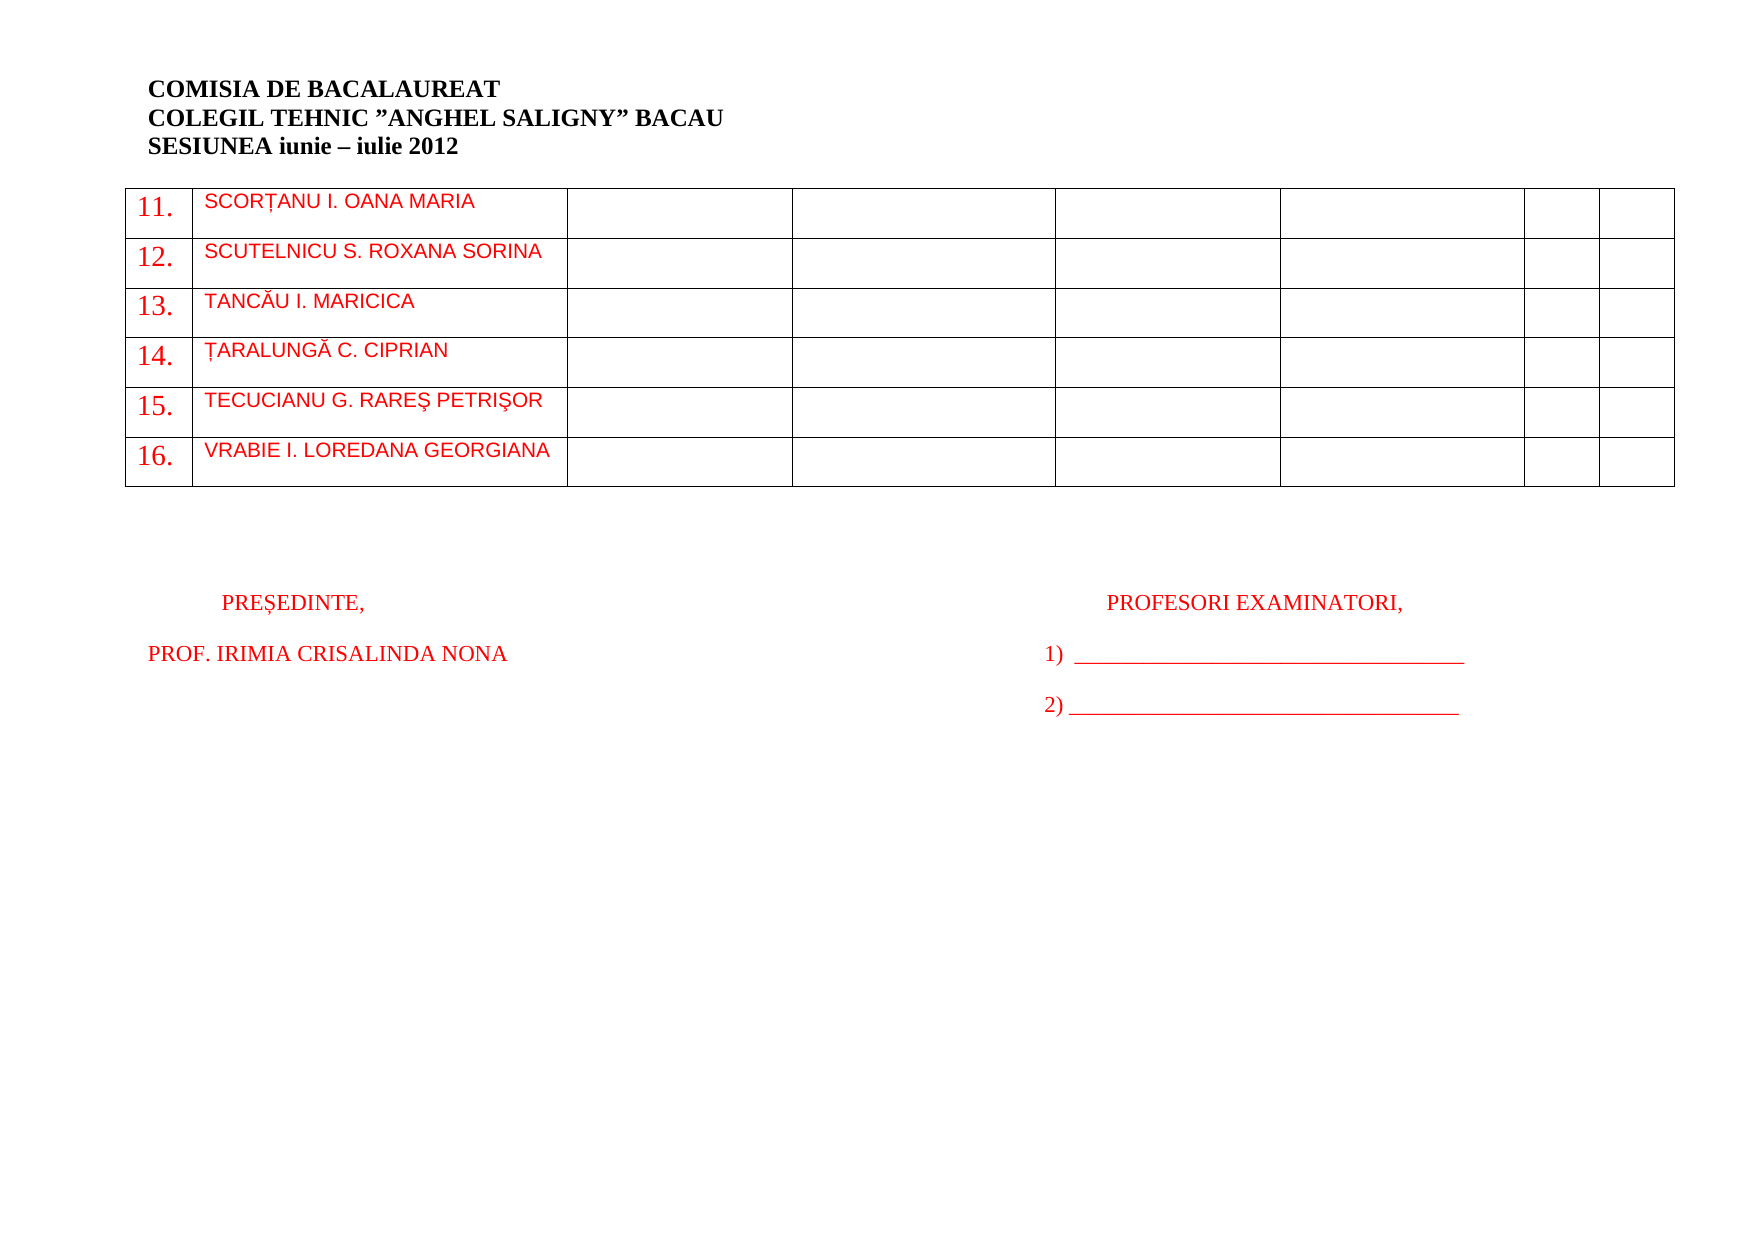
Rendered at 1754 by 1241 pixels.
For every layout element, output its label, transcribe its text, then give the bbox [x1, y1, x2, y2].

table_cell [126, 338, 192, 387]
table_cell [1525, 289, 1599, 337]
table_cell [126, 388, 192, 437]
table_cell [568, 239, 792, 287]
table_cell [568, 388, 792, 437]
table_cell [1600, 438, 1674, 486]
table_cell [568, 338, 792, 387]
table_cell [568, 189, 792, 238]
table_cell [793, 289, 1055, 337]
table_cell [1600, 189, 1674, 238]
table_cell [793, 239, 1055, 287]
table_cell [1525, 189, 1599, 238]
table_cell [126, 189, 192, 238]
table_cell [1281, 338, 1524, 387]
table_cell [1281, 239, 1524, 287]
text PREȘEDINTE, PROFESORI EXAMINATORI, [148, 589, 1606, 616]
table_cell [1600, 289, 1674, 337]
table_cell [1600, 239, 1674, 287]
table_cell [1600, 338, 1674, 387]
table_cell [126, 239, 192, 287]
table_cell [1281, 438, 1524, 486]
table_cell [1600, 388, 1674, 437]
table_cell [1525, 338, 1599, 387]
table_cell [1056, 438, 1280, 486]
table_cell TECUCIANU G. RAREŞ PETRIŞOR [193, 388, 567, 437]
table_cell [1056, 289, 1280, 337]
table_cell VRABIE I. LOREDANA GEORGIANA [193, 438, 567, 486]
table_cell [1525, 239, 1599, 287]
table_cell [1525, 438, 1599, 486]
table_cell [568, 289, 792, 337]
text 2) __________________________________ [148, 691, 1606, 718]
table_cell SCORȚANU I. OANA MARIA [193, 189, 567, 238]
table_cell [1281, 189, 1524, 238]
table_cell ȚARALUNGĂ C. CIPRIAN [193, 338, 567, 387]
table_cell [1056, 189, 1280, 238]
table_cell [1056, 338, 1280, 387]
table_cell [1056, 239, 1280, 287]
table_cell [1525, 388, 1599, 437]
table_cell [126, 438, 192, 486]
text PROF. IRIMIA CRISALINDA NONA 1) __________________________________ [148, 640, 1606, 667]
table_cell [1056, 388, 1280, 437]
table_cell [568, 438, 792, 486]
table_cell SCUTELNICU S. ROXANA SORINA [193, 239, 567, 287]
table_cell [793, 438, 1055, 486]
table_cell [1281, 289, 1524, 337]
table_cell [793, 338, 1055, 387]
table_cell [1281, 388, 1524, 437]
table_cell [126, 289, 192, 337]
table_cell [793, 189, 1055, 238]
table_cell [793, 388, 1055, 437]
table_cell TANCĂU I. MARICICA [193, 289, 567, 337]
